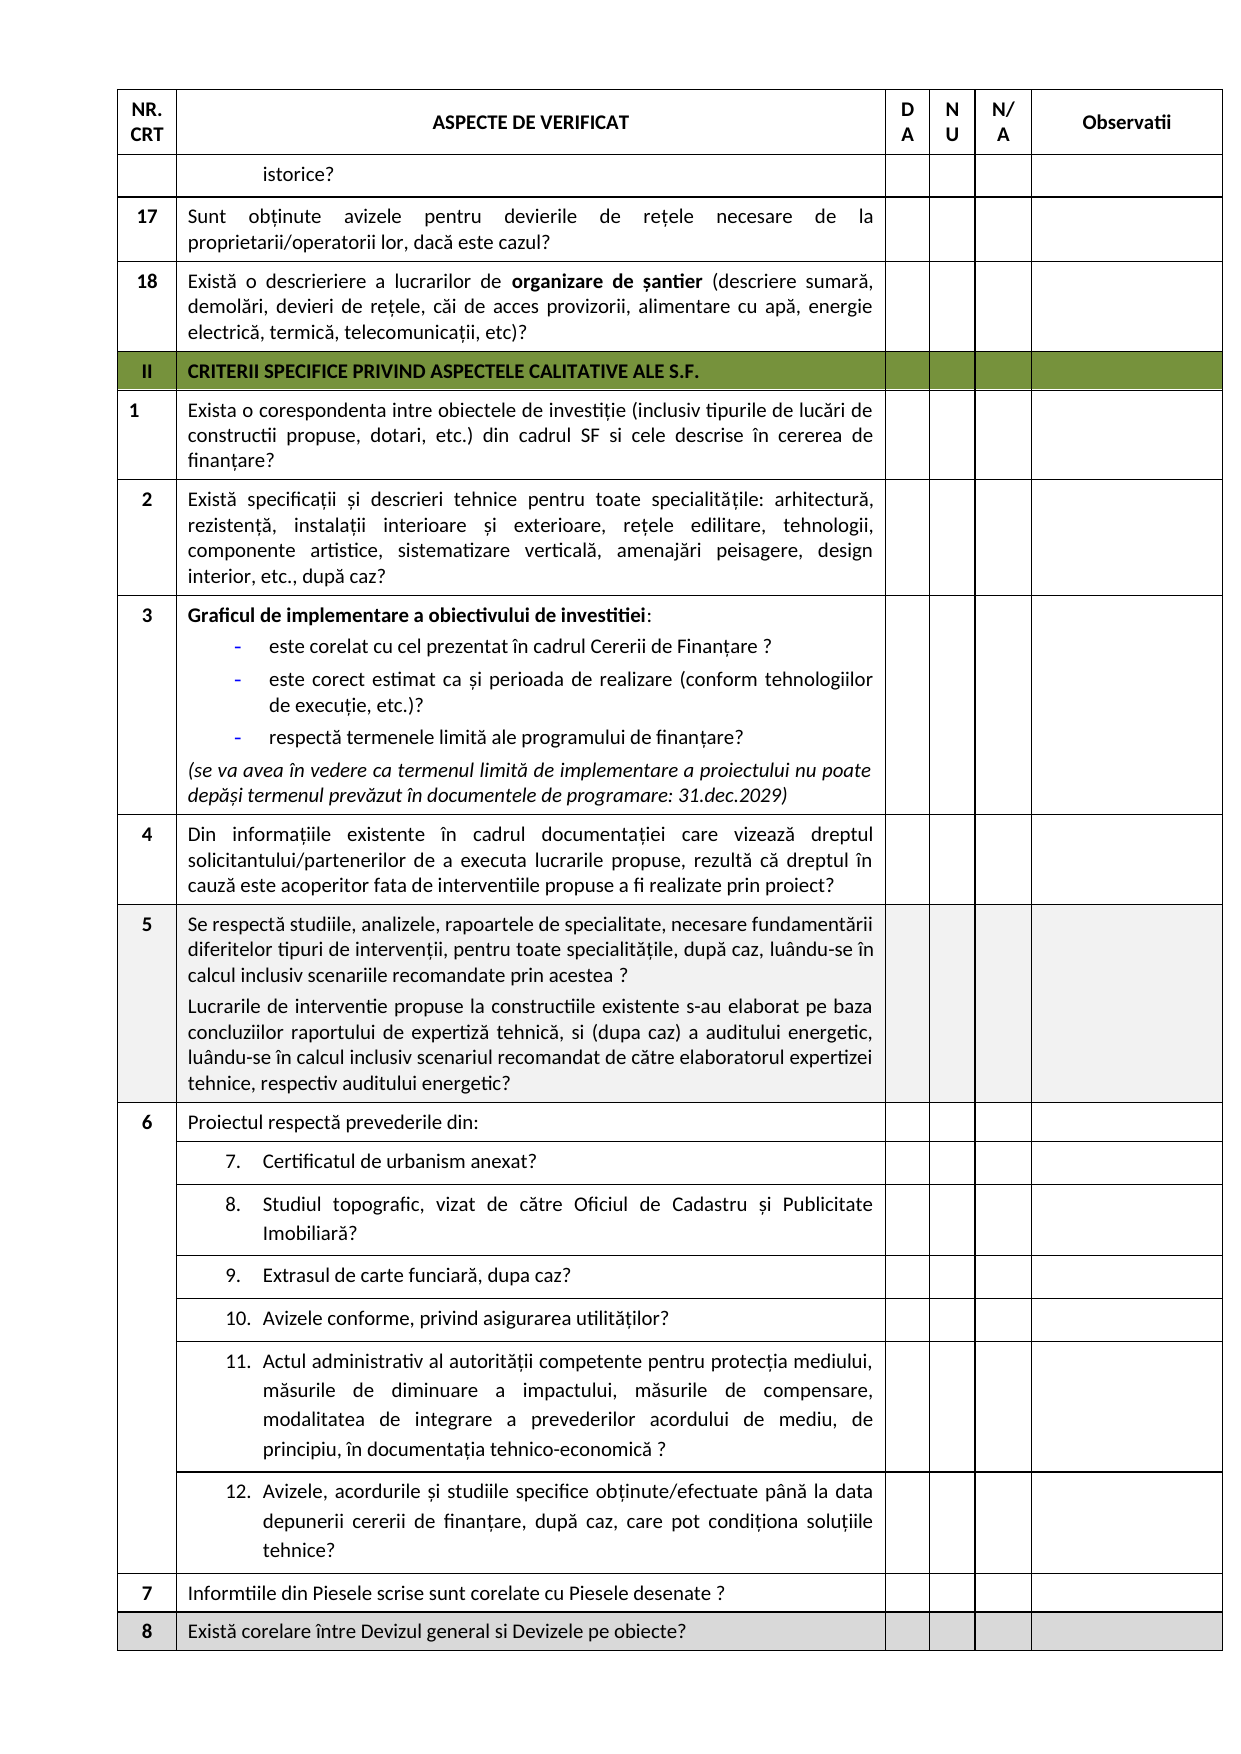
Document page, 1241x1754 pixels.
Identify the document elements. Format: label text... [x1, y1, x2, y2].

table_cell [930, 1342, 974, 1471]
table_cell [976, 1473, 1031, 1572]
table_cell [976, 1103, 1031, 1141]
table_cell [886, 596, 929, 814]
table_cell [976, 1142, 1031, 1183]
table_cell [1032, 155, 1222, 196]
table_header N/A [976, 90, 1031, 154]
table_cell [976, 596, 1031, 814]
table_cell [930, 1256, 974, 1298]
table_cell [1032, 1473, 1222, 1572]
table_cell [1032, 596, 1222, 814]
table_cell [886, 905, 929, 1102]
table_cell Extrasul de carte funciară, dupa caz? [177, 1256, 885, 1298]
table_cell 6 [118, 1103, 176, 1572]
table_cell [976, 391, 1031, 479]
table_cell [930, 155, 974, 196]
table_cell Se respectă studiile, analizele, rapoartele de specialitate, necesare fundamentării diferitelor tipuri de intervenții, pentru toate specialitățile, după caz, luându-se în calcul inclusiv scenariile recomandate prin acestea ? Lucrarile de interventie propuse la constructiile existente s-au elaborat pe baza concluziilor raportului de expertiză tehnică, si (dupa caz) a auditului energetic, luându-se în calcul inclusiv scenariul recomandat de către elaboratorul expertizei tehnice, respectiv auditului energetic? [177, 905, 885, 1102]
table_header NU [930, 90, 974, 154]
table_cell 18 [118, 262, 176, 351]
table_cell [930, 1613, 974, 1650]
table_cell Există o descrieriere a lucrarilor de organizare de şantier (descriere sumară, demolări, devieri de rețele, căi de acces provizorii, alimentare cu apă, energie electrică, termică, telecomunicații, etc)? [177, 262, 885, 351]
table_cell [976, 905, 1031, 1102]
table_cell Proiectul respectă prevederile din: [177, 1103, 885, 1141]
table_cell [1032, 905, 1222, 1102]
table_cell 2 [118, 480, 176, 594]
table_cell [930, 352, 974, 389]
table_cell [1032, 391, 1222, 479]
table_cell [177, 155, 885, 196]
table_cell [1032, 1342, 1222, 1471]
table_cell [1032, 198, 1222, 261]
table_cell [886, 352, 929, 389]
table_cell Studiul topografic, vizat de către Oficiul de Cadastru şi Publicitate Imobiliară? [177, 1185, 885, 1255]
table_cell 7 [118, 1574, 176, 1611]
table_cell [976, 480, 1031, 594]
table_cell [886, 262, 929, 351]
table_cell [886, 1473, 929, 1572]
table_cell [930, 262, 974, 351]
table_cell II [118, 352, 176, 389]
table_cell [930, 1299, 974, 1341]
table_cell Există corelare între Devizul general si Devizele pe obiecte? [177, 1613, 885, 1650]
table_cell [930, 815, 974, 904]
table_cell [1032, 1613, 1222, 1650]
table_cell [1032, 1142, 1222, 1183]
table_cell [1032, 480, 1222, 594]
table_cell [886, 1185, 929, 1255]
table_cell 1 [118, 391, 176, 479]
table_cell [886, 1256, 929, 1298]
table_cell 4 [118, 815, 176, 904]
table_cell [1032, 1574, 1222, 1611]
table_cell [886, 1613, 929, 1650]
table_cell [886, 391, 929, 479]
table_header ASPECTE DE VERIFICAT [177, 90, 885, 154]
table_cell [930, 391, 974, 479]
table_header Observatii [1032, 90, 1222, 154]
table_cell Sunt obținute avizele pentru devierile de rețele necesare de la proprietarii/operatorii lor, dacă este cazul? [177, 198, 885, 261]
table_cell [930, 1103, 974, 1141]
table_cell [886, 1299, 929, 1341]
table_cell Există specificaţii şi descrieri tehnice pentru toate specialitățile: arhitectură, rezistență, instalații interioare şi exterioare, rețele edilitare, tehnologii, componente artistice, sistematizare verticală, amenajări peisagere, design interior, etc., după caz? [177, 480, 885, 594]
table_cell [930, 480, 974, 594]
table_cell [886, 815, 929, 904]
table_cell 3 [118, 596, 176, 814]
table_cell Informtiile din Piesele scrise sunt corelate cu Piesele desenate ? [177, 1574, 885, 1611]
table_cell [1032, 1185, 1222, 1255]
table_cell [930, 1142, 974, 1183]
table_cell 8 [118, 1613, 176, 1650]
table_cell [1032, 1256, 1222, 1298]
table_cell [976, 198, 1031, 261]
table_cell [976, 1342, 1031, 1471]
table_cell Avizele conforme, privind asigurarea utilităţilor? [177, 1299, 885, 1341]
table_cell Exista o corespondenta intre obiectele de investiţie (inclusiv tipurile de lucări de constructii propuse, dotari, etc.) din cadrul SF si cele descrise în cererea de finanțare? [177, 391, 885, 479]
table_cell Certificatul de urbanism anexat? [177, 1142, 885, 1183]
table_cell [886, 480, 929, 594]
table_cell [886, 1142, 929, 1183]
table_cell [976, 1299, 1031, 1341]
table_cell [976, 262, 1031, 351]
table_cell Din informațiile existente în cadrul documentației care vizează dreptul solicitantului/partenerilor de a executa lucrarile propuse, rezultă că dreptul în cauză este acoperitor fata de interventiile propuse a fi realizate prin proiect? [177, 815, 885, 904]
table_cell [930, 1473, 974, 1572]
table_cell 17 [118, 198, 176, 261]
table_cell [1032, 352, 1222, 389]
table_cell [976, 815, 1031, 904]
table_cell [976, 1256, 1031, 1298]
table_cell [1032, 1103, 1222, 1141]
table_cell [930, 596, 974, 814]
table_cell [886, 1342, 929, 1471]
table_cell [930, 1574, 974, 1611]
table_cell Actul administrativ al autorităţii competente pentru protecţia mediului, măsurile de diminuare a impactului, măsurile de compensare, modalitatea de integrare a prevederilor acordului de mediu, de principiu, în documentaţia tehnico-economică ? [177, 1342, 885, 1471]
table_cell [1032, 1299, 1222, 1341]
table_cell [1032, 815, 1222, 904]
table_cell Avizele, acordurile şi studiile specifice obținute/efectuate până la data depunerii cererii de finanțare, după caz, care pot condiţiona soluţiile tehnice? [177, 1473, 885, 1572]
table_cell [976, 1185, 1031, 1255]
table_cell [976, 155, 1031, 196]
table_cell [930, 1185, 974, 1255]
table_cell [976, 1574, 1031, 1611]
table_cell 5 [118, 905, 176, 1102]
table_cell [930, 198, 974, 261]
table_header NR. CRT [118, 90, 176, 154]
table_cell [886, 1103, 929, 1141]
table_cell Graficul de implementare a obiectivului de investitiei: este corelat cu cel prezentat în cadrul Cererii de Finanţare ? este corect estimat ca și perioada de realizare (conform tehnologiilor de execuție, etc.)? respectă termenele limită ale programului de finanțare? (se va avea în vedere ca termenul limită de implementare a proiectului nu poate depăşi termenul prevăzut în documentele de programare: 31.dec.2029) [177, 596, 885, 814]
table_cell [976, 1613, 1031, 1650]
table_cell [930, 905, 974, 1102]
table_cell 16 [118, 155, 176, 196]
table_header DA [886, 90, 929, 154]
table_cell [886, 155, 929, 196]
table_cell [976, 352, 1031, 389]
table_cell [886, 1574, 929, 1611]
table_cell CRITERII SPECIFICE PRIVIND ASPECTELE CALITATIVE ALE S.F. [177, 352, 885, 389]
table_cell [886, 198, 929, 261]
table_cell [1032, 262, 1222, 351]
